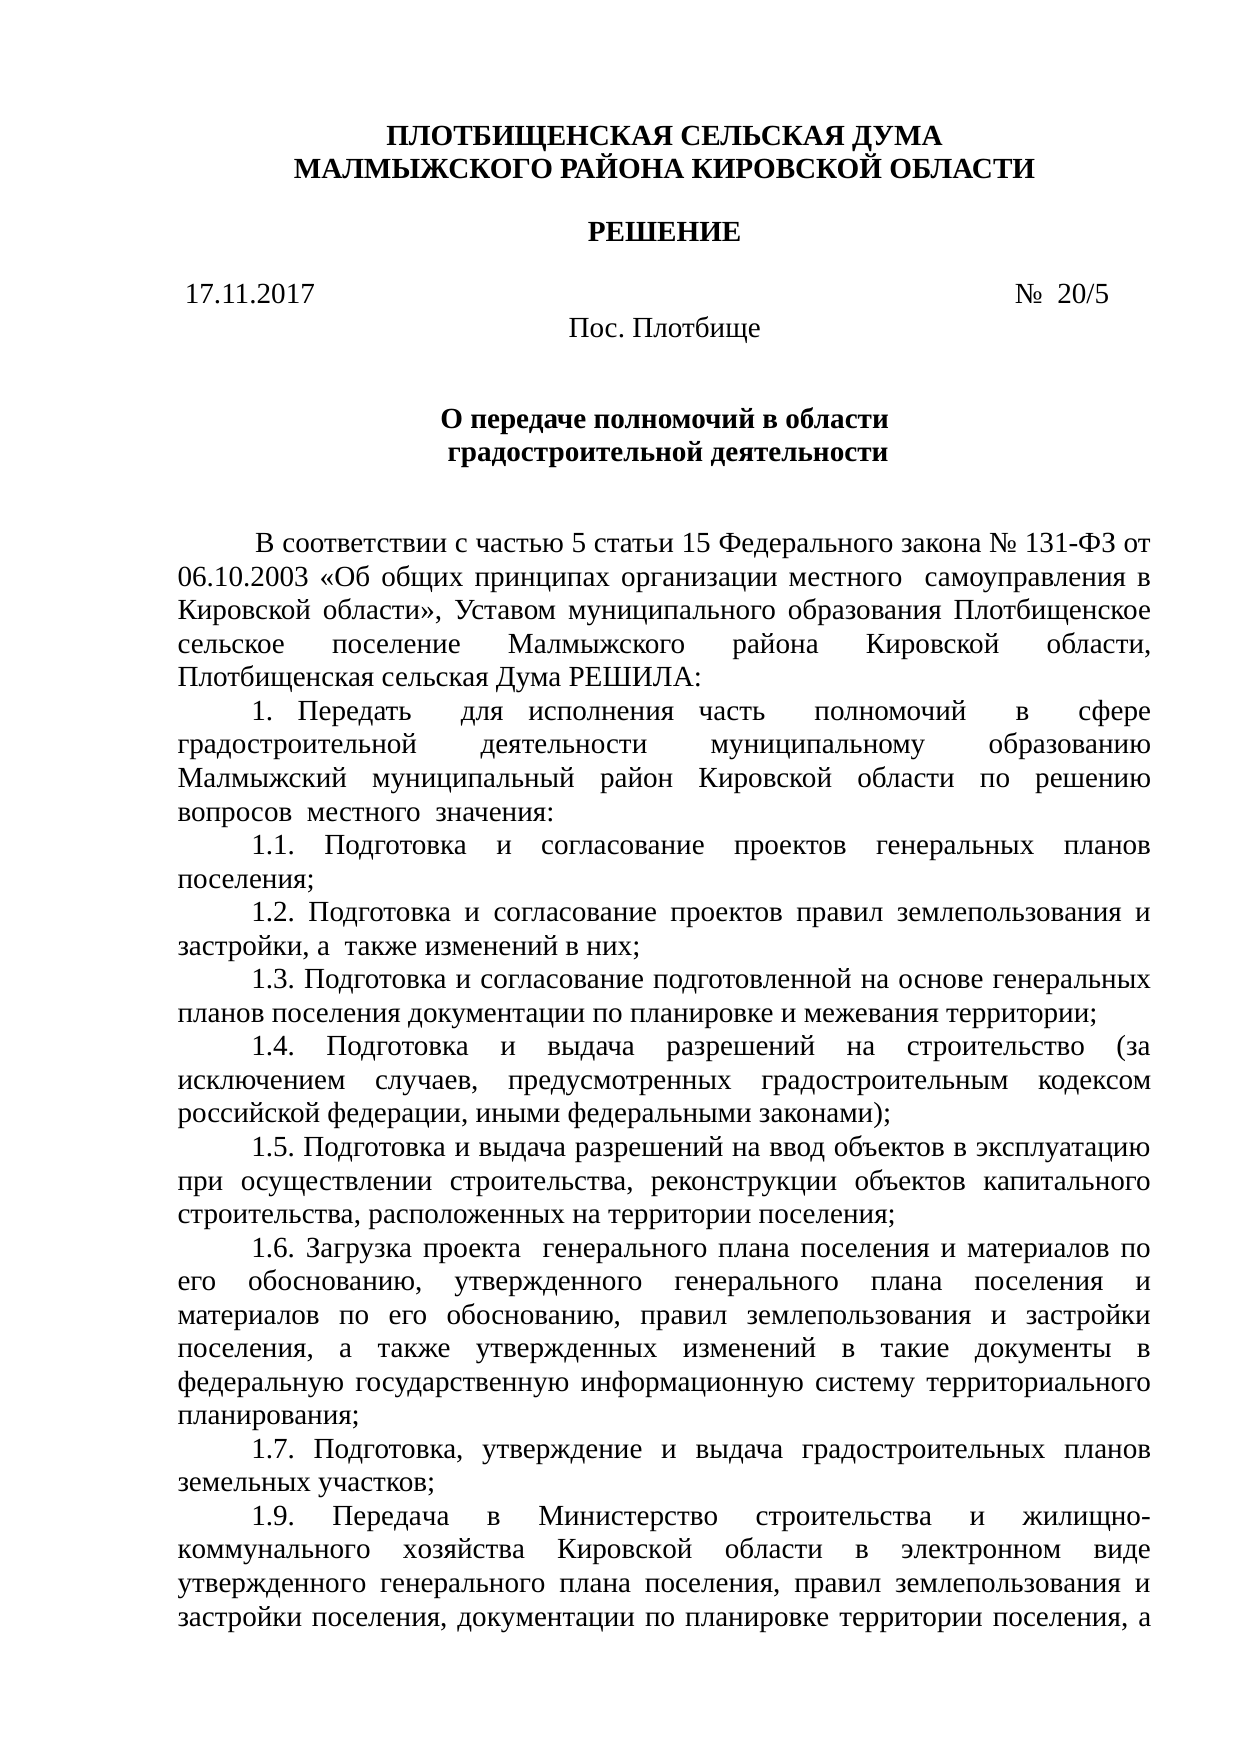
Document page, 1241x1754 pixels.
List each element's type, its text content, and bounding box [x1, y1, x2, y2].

text 1.5. Подготовка и выдача разрешений на ввод объектов в эксплуатацию при осуществлении строительства, реконструкции объектов капитального строительства, расположенных на территории поселения; [177, 1129, 1152, 1230]
text 1.3. Подготовка и согласование подготовленной на основе генеральных планов поселения документации по планировке и межевания территории; [177, 961, 1152, 1028]
text 1.1. Подготовка и согласование проектов генеральных планов поселения; [177, 827, 1152, 894]
text РЕШЕНИЕ [177, 214, 1152, 247]
text 1.4. Подготовка и выдача разрешений на строительство (за исключением случаев, предусмотренных градостроительным кодексом российской федерации, иными федеральными законами); [177, 1028, 1152, 1129]
text Пос. Плотбище [177, 310, 1152, 343]
text 1. Передать для исполнения часть полномочий в сфере градостроительной деятельности муниципальному образованию Малмыжский муниципальный район Кировской области по решению вопросов местного значения: [177, 693, 1152, 827]
text 17.11.2017 № 20/5 [177, 276, 1152, 310]
text МАЛМЫЖСКОГО РАЙОНА КИРОВСКОЙ ОБЛАСТИ [177, 152, 1152, 185]
text 1.2. Подготовка и согласование проектов правил землепользования и застройки, а также изменений в них; [177, 894, 1152, 961]
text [177, 1498, 1152, 1632]
text 1.6. Загрузка проекта генерального плана поселения и материалов по его обоснованию, утвержденного генерального плана поселения и материалов по его обоснованию, правил землепользования и застройки поселения, а также утвержденных изменений в такие документы в федеральную государственную информационную систему территориального планирования; [177, 1230, 1152, 1431]
text ПЛОТБИЩЕНСКАЯ СЕЛЬСКАЯ ДУМА [177, 118, 1152, 152]
text 1.7. Подготовка, утверждение и выдача градостроительных планов земельных участков; [177, 1431, 1152, 1498]
text В соответствии с частью 5 статьи 15 Федерального закона № 131-ФЗ от 06.10.2003 «Об общих принципах организации местного самоуправления в Кировской области», Уставом муниципального образования Плотбищенское сельское поселение Малмыжского района Кировской области, Плотбищенская сельская Дума РЕШИЛА: [177, 525, 1152, 693]
text градостроительной деятельности [177, 434, 1152, 468]
text О передаче полномочий в области [177, 401, 1152, 434]
